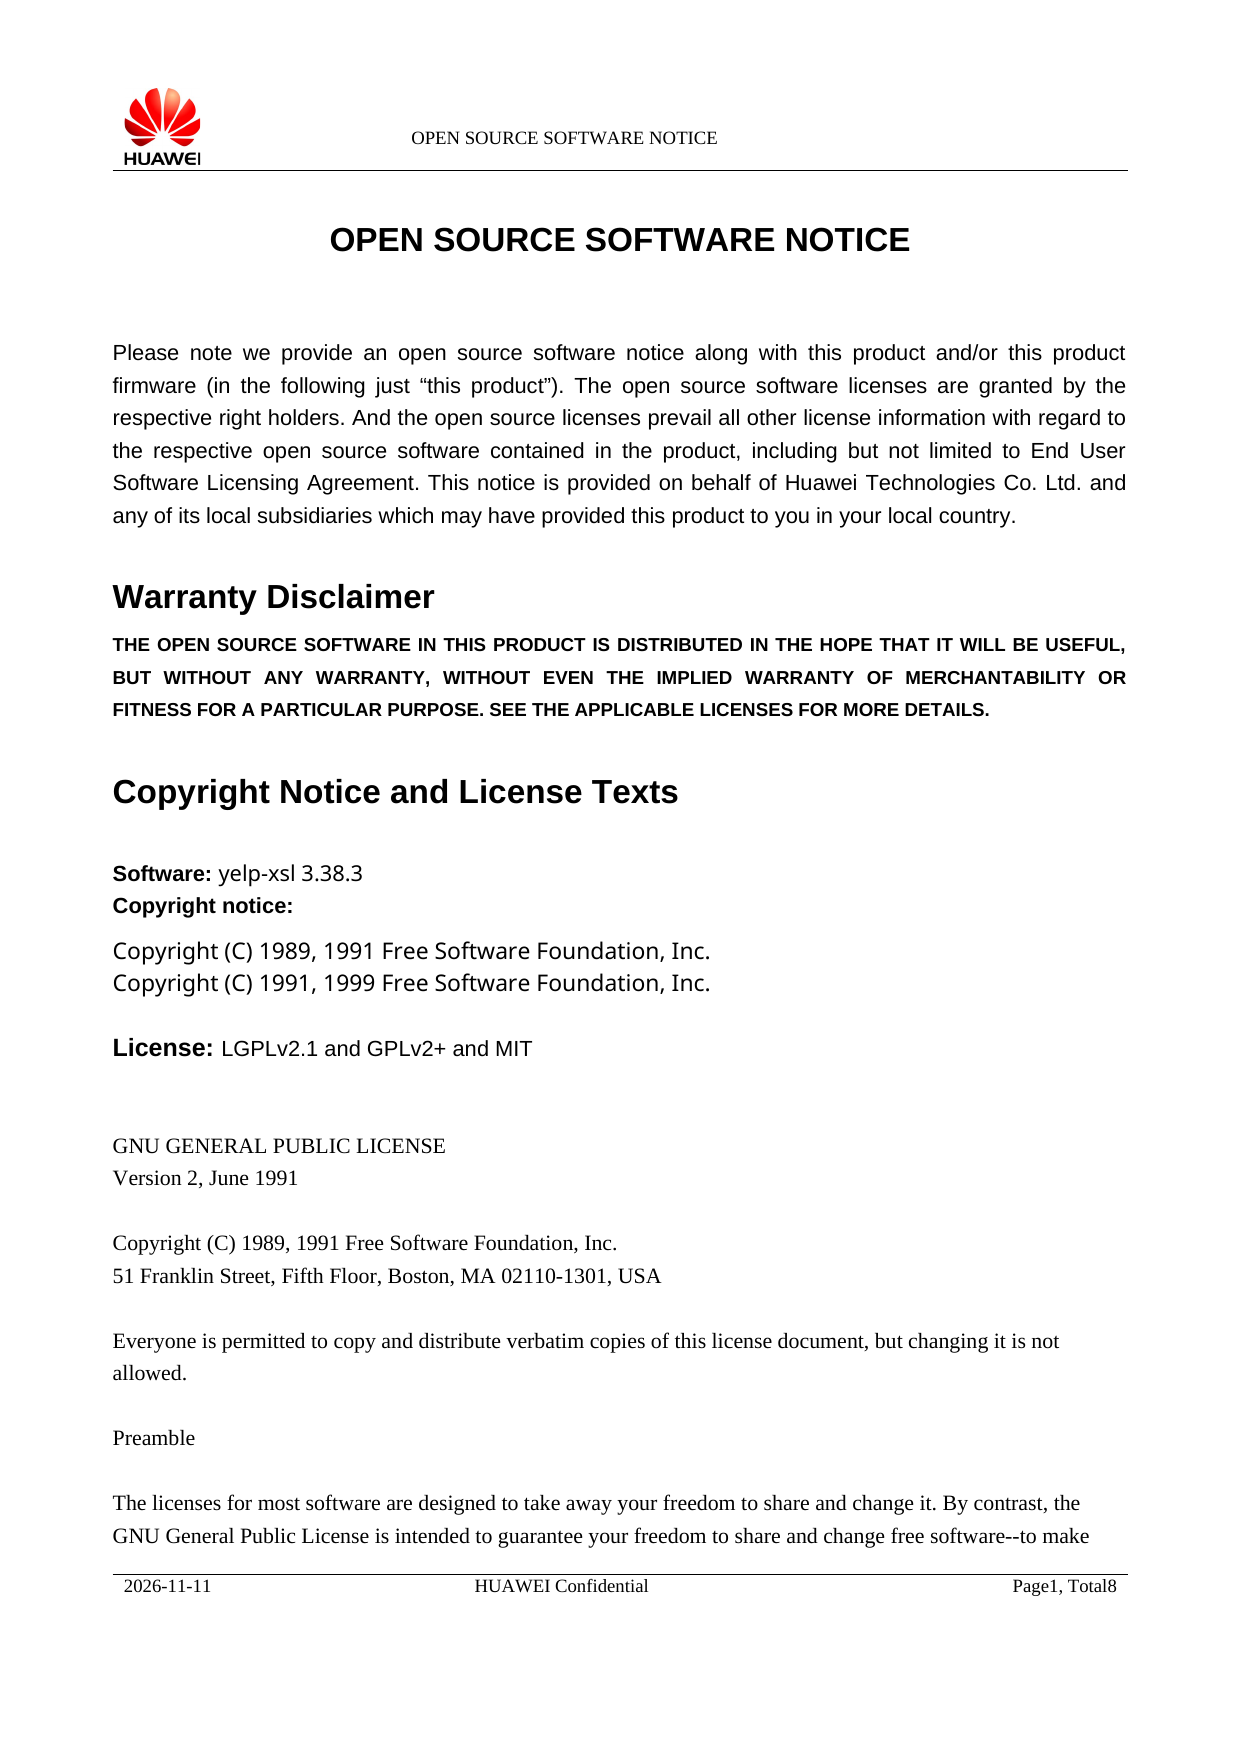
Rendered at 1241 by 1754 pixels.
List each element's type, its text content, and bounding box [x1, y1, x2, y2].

text Copyright Notice and License Texts [112, 759, 1128, 824]
text Copyright notice: [112, 889, 1128, 921]
text The open source software in this product is distributed in the hope that it will be useful, but WITHOUT ANY WARRANTY, without even the implied warranty of MERCHANTABILITY or FITNESS FOR A PARTICULAR PURPOSE. See the applicable licenses for more details. [112, 629, 1128, 726]
text License: LGPLv2.1 and GPLv2+ and MIT [112, 1031, 1128, 1064]
text Please note we provide an open source software notice along with this product and/or this product firmware (in the following just “this product”). The open source software licenses are granted by the respective right holders. And the open source licenses prevail all other license information with regard to the respective open source software contained in the product, including but not limited to End User Software Licensing Agreement. This notice is provided on behalf of Huawei Technologies Co. Ltd. and any of its local subsidiaries which may have provided this product to you in your local country. [112, 336, 1128, 531]
text Warranty Disclaimer [112, 564, 1128, 629]
text Copyright (C) 1989, 1991 Free Software Foundation, Inc. Copyright (C) 1991, 1999 Free Software Foundation, Inc. [112, 934, 1128, 1031]
text OPEN SOURCE SOFTWARE NOTICE [112, 206, 1128, 271]
picture [124, 88, 201, 165]
title Software: yelp-xsl 3.38.3 [112, 856, 1128, 889]
